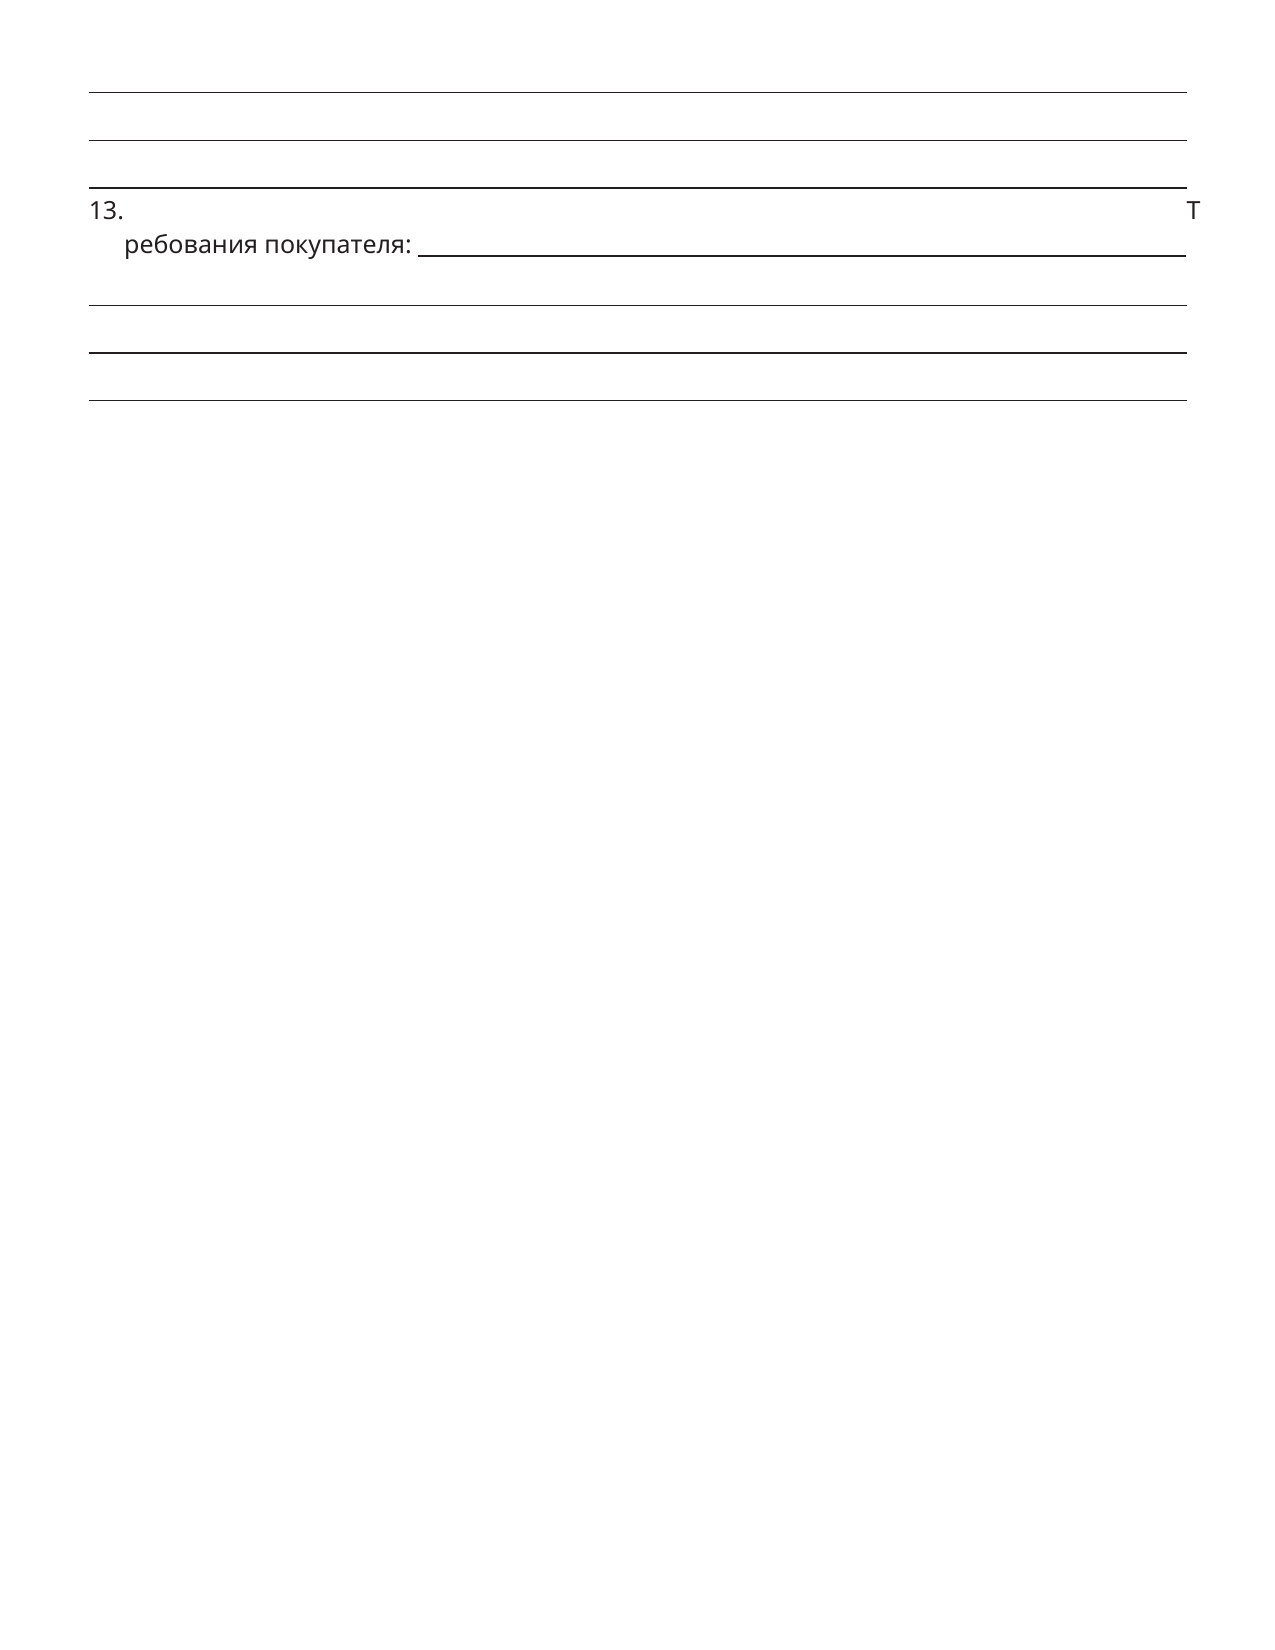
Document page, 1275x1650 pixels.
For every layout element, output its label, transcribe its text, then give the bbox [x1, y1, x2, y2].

list Требования покупателя: [88, 192, 1198, 261]
